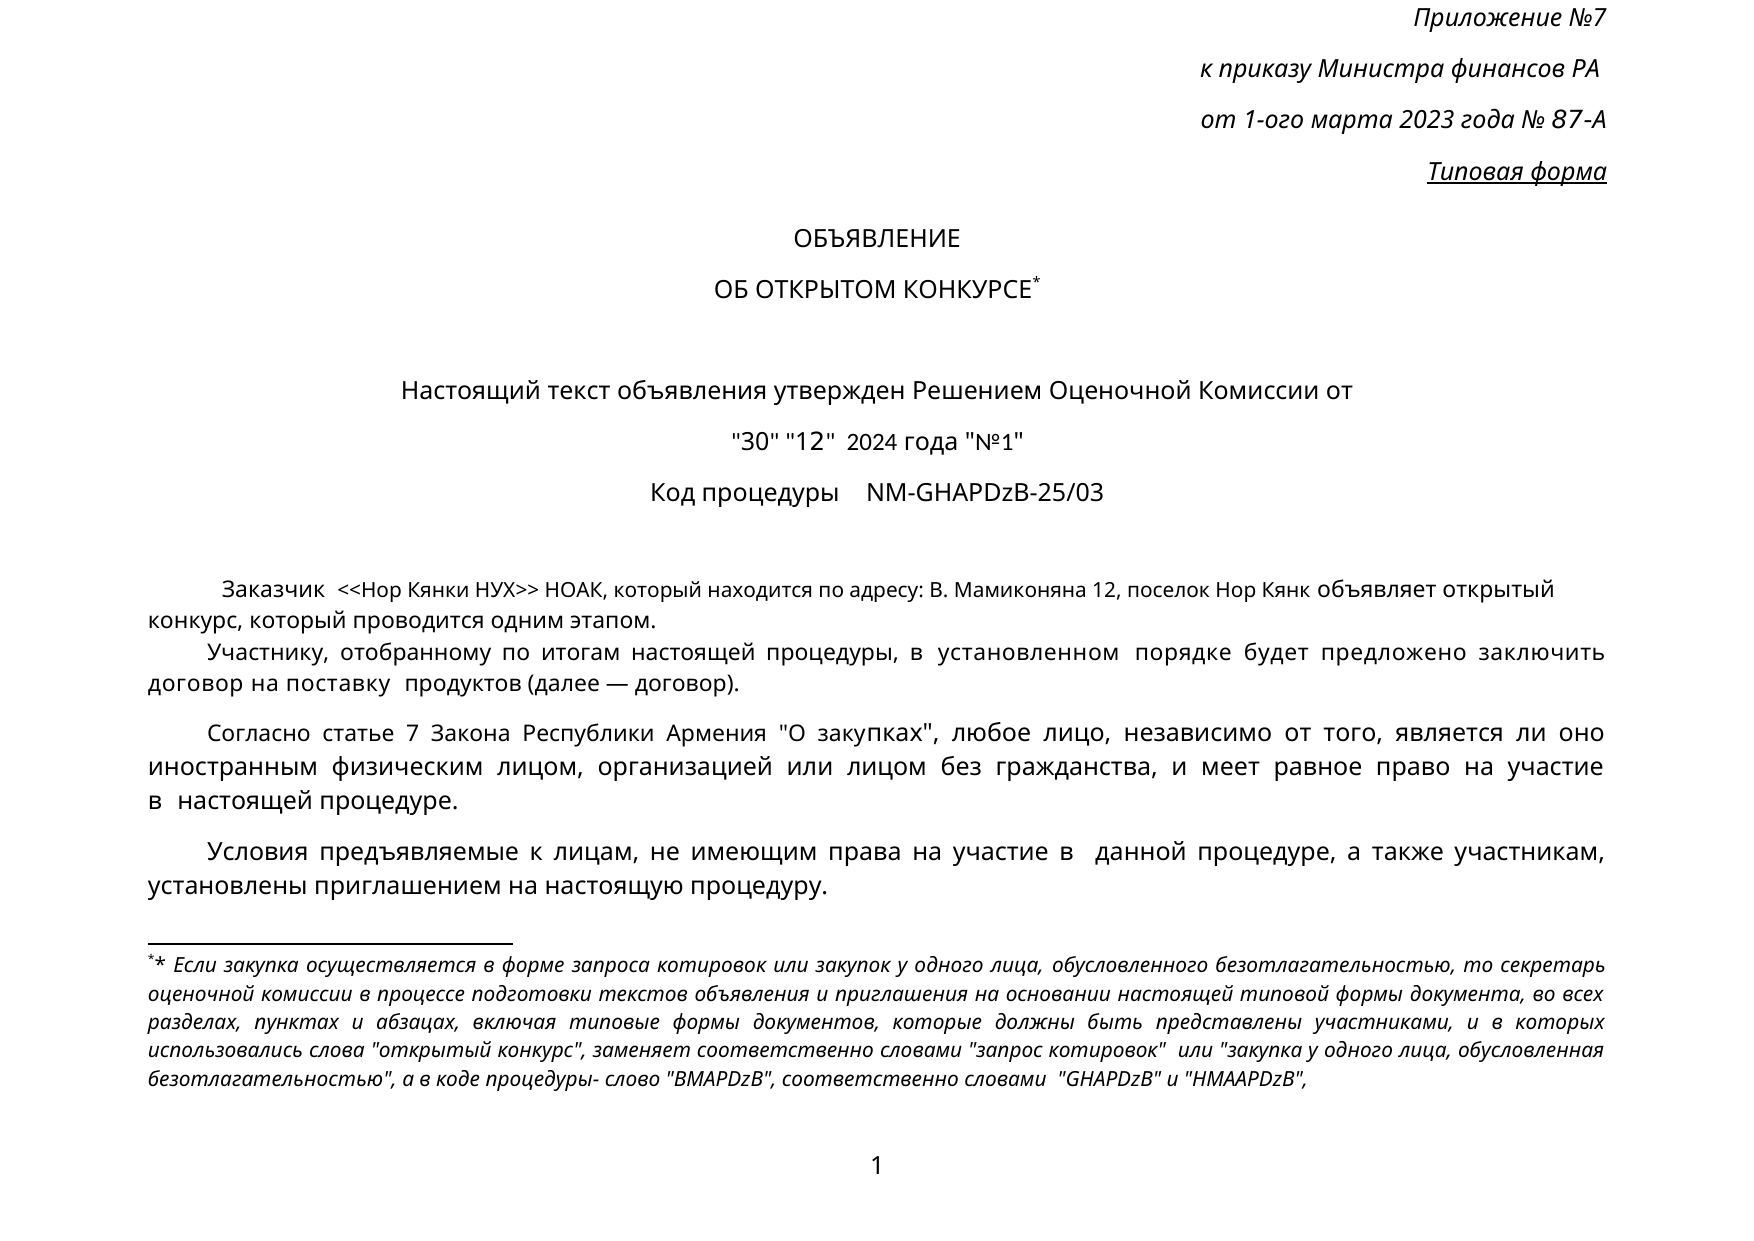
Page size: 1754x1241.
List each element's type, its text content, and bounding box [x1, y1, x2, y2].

text Условия предъявляемые к лицам, не имеющим права на участие в данной процедуре, а также участникам, установлены приглашением на настоящую процедуру. [148, 834, 1606, 902]
text Согласно статье 7 Закона Республики Армения "О закупках", любое лицо, независимо от того, является ли оно иностранным физическим лицом, организацией или лицом без гражданства, и меет равное право на участие в настоящей процедуре. [148, 715, 1606, 817]
text ОБ ОТКРЫТОМ КОНКУРСЕ* [148, 272, 1606, 306]
text Настоящий текст объявления утвержден Решением Оценочной Комиссии от [148, 373, 1606, 407]
text ОБЪЯВЛЕНИЕ [148, 221, 1606, 255]
text к приказу Министра финансов РА от 1-ого марта 2023 года № 87-A [148, 51, 1606, 136]
text Участнику, отобранному по итогам настоящей процедуры, в установленном порядке будет предложено заключить договор на поставку продуктов (далее — договор). [148, 636, 1606, 698]
text Приложение №7 [148, 0, 1606, 34]
text Заказчик <<Нор Кянки НУХ>> НОАК, который находится по адресу: В. Мамиконяна 12, поселок Нор Кянк объявляет открытый конкурс, который проводится одним этапом. [148, 573, 1606, 636]
text "30" "12" 2024 года "№1" [148, 424, 1606, 458]
text Типовая форма [148, 153, 1607, 187]
text Код процедуры NM-GHAPDzB-25/03 [148, 474, 1606, 508]
